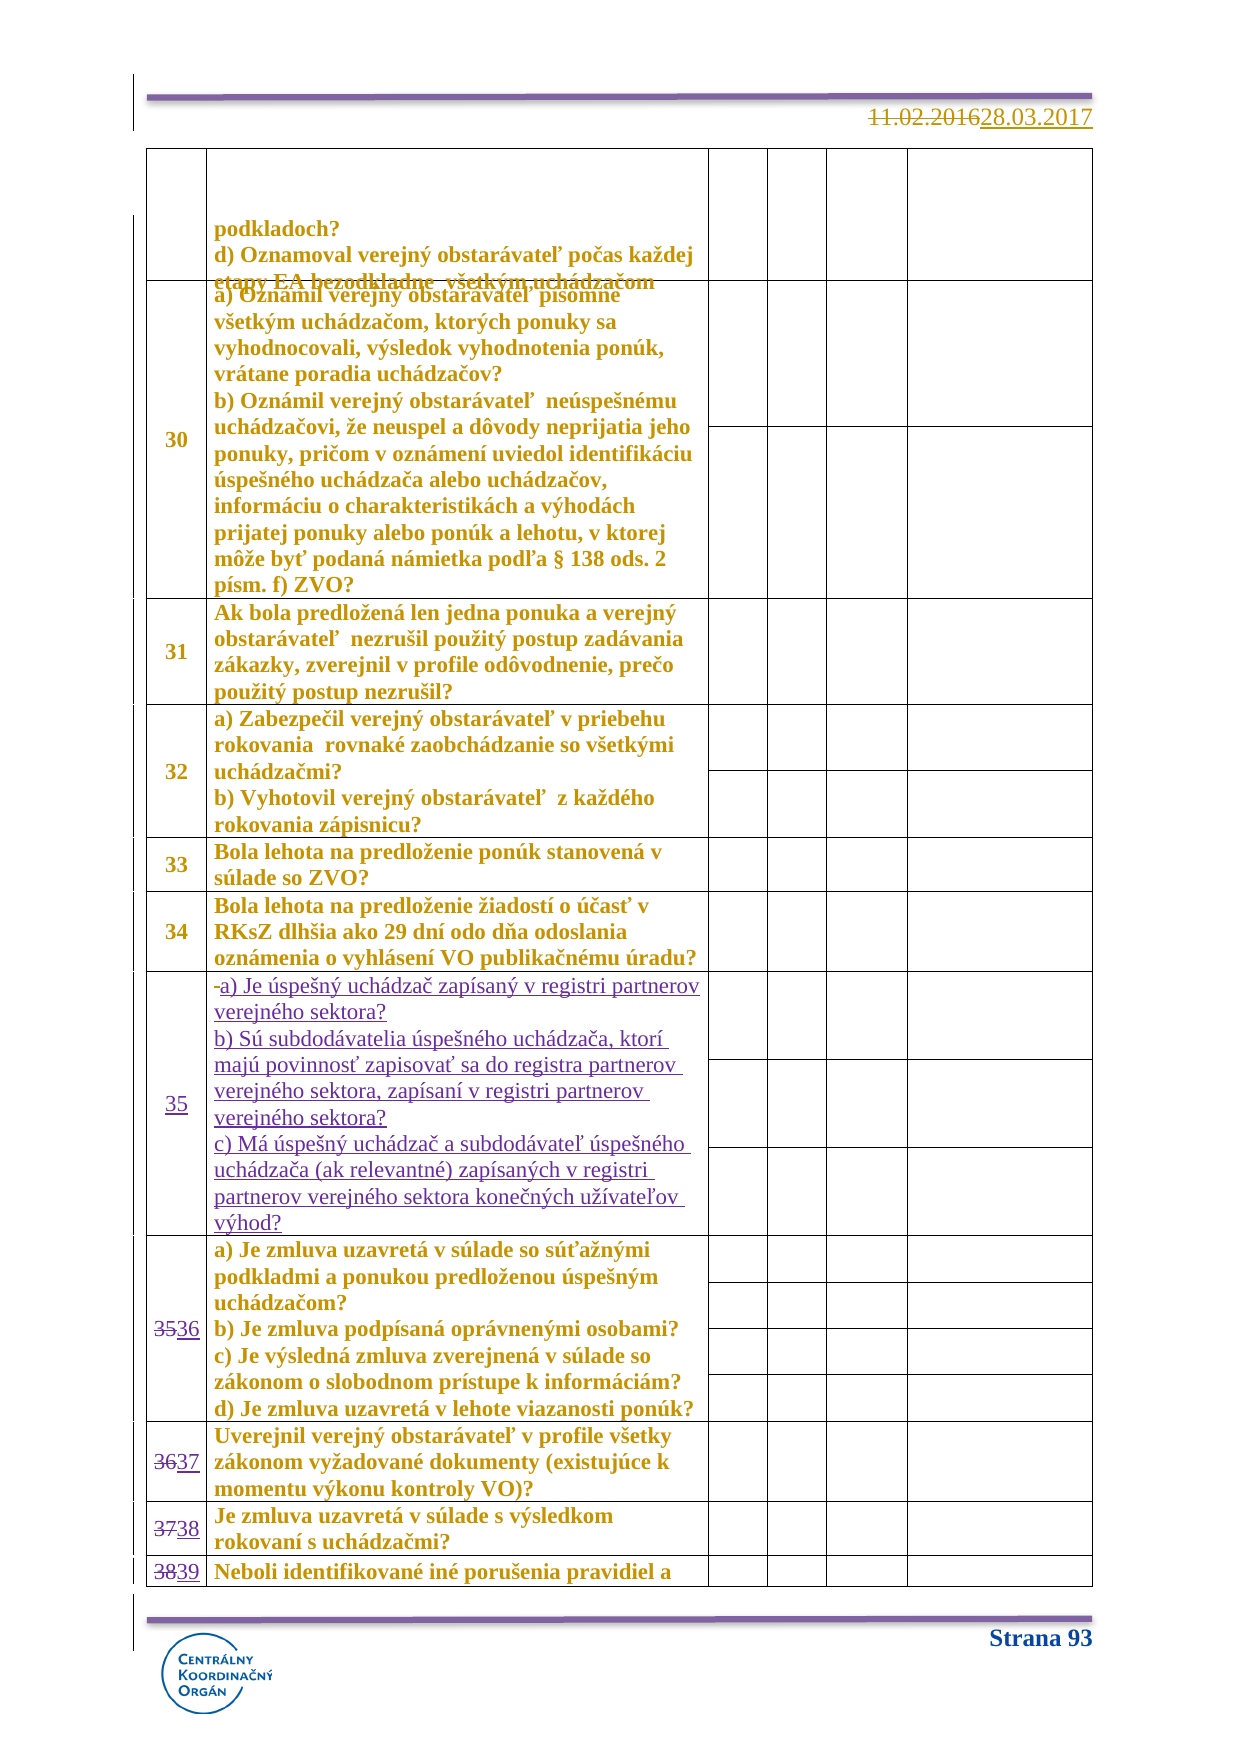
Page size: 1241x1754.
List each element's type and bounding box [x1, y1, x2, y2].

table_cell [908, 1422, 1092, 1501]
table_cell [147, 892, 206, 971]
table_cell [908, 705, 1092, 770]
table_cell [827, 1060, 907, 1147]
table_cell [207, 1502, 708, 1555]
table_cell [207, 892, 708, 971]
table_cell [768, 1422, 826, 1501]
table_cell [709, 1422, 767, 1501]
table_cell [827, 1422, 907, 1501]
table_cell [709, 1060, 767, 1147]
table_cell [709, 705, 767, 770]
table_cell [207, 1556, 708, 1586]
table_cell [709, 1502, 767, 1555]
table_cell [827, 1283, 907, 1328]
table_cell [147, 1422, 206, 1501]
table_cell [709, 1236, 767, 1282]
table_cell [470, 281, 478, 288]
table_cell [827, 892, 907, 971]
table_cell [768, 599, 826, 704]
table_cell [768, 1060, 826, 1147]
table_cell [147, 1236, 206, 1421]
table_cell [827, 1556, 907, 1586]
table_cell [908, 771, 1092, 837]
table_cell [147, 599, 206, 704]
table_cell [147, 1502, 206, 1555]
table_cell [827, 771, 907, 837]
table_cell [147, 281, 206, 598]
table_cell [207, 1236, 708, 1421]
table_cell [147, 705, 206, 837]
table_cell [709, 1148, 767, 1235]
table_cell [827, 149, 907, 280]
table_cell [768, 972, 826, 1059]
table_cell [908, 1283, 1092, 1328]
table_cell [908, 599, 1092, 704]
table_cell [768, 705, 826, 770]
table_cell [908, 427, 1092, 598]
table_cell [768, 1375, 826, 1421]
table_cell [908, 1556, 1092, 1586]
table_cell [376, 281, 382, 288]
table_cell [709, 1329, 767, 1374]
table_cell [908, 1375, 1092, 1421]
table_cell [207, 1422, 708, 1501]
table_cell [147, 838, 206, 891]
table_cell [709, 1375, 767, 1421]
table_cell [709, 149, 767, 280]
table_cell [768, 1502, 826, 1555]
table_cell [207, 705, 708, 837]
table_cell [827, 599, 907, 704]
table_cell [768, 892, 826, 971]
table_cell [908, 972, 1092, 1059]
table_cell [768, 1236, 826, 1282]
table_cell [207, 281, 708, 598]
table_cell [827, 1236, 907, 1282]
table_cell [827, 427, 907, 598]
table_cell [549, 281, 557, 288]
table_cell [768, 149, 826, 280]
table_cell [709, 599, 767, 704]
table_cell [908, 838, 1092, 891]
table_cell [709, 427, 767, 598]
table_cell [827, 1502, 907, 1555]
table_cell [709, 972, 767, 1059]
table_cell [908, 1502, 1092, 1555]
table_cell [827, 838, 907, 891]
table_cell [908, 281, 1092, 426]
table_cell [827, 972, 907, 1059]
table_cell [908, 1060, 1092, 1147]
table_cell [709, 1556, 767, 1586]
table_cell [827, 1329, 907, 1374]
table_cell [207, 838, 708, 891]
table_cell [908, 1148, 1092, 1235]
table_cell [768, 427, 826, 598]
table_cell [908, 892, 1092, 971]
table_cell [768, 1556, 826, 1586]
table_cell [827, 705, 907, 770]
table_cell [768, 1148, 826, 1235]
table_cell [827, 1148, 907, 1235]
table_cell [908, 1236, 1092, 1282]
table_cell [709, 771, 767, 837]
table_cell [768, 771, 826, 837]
picture [159, 1631, 272, 1713]
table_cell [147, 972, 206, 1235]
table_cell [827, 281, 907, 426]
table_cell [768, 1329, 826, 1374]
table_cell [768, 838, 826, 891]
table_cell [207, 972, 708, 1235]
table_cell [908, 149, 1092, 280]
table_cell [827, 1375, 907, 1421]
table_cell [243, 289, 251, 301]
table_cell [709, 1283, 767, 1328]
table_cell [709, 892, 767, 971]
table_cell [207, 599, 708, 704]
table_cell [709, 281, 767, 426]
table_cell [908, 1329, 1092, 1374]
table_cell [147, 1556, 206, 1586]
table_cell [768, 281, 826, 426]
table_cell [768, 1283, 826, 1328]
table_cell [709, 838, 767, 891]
